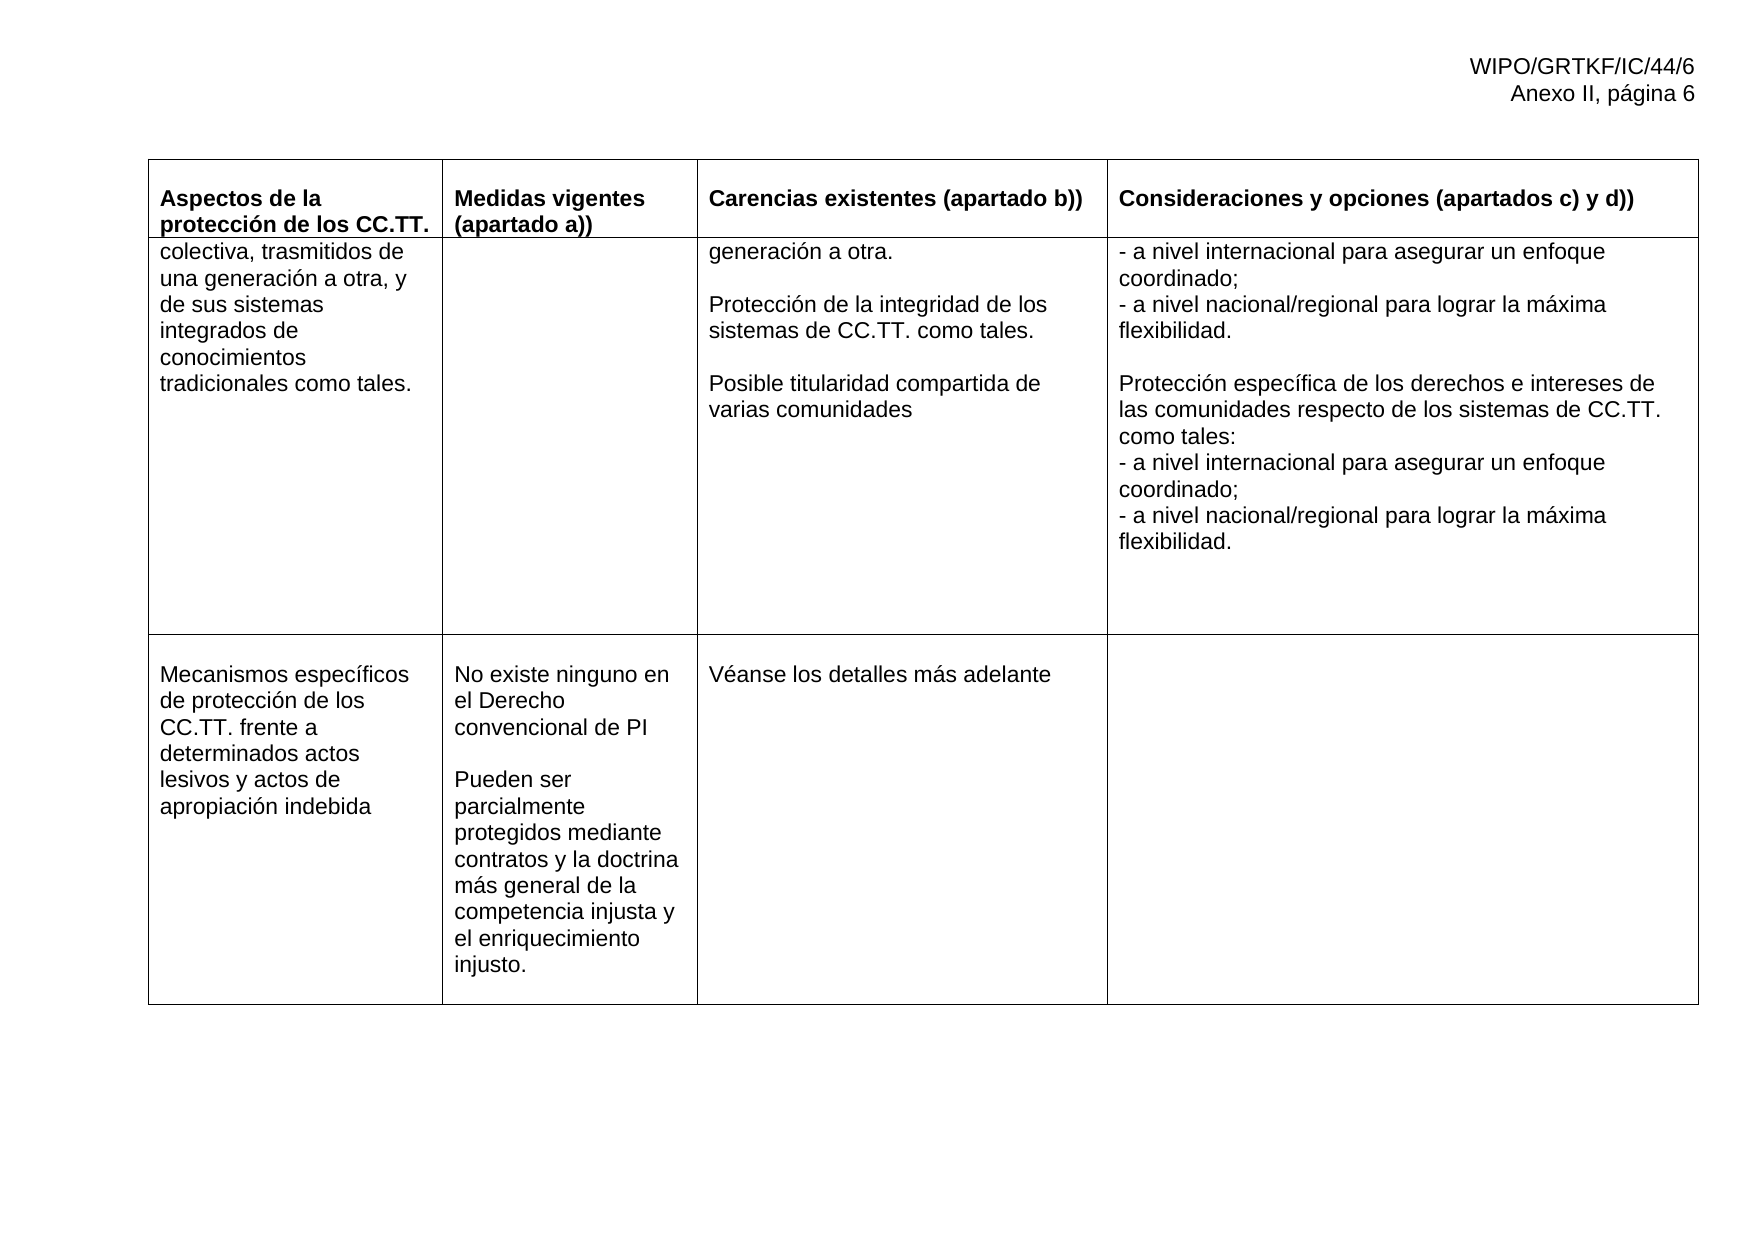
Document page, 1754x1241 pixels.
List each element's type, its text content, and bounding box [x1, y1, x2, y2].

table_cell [698, 238, 1107, 634]
table_header Consideraciones y opciones (apartados c) y d)) [1108, 160, 1698, 237]
table_header Medidas vigentes (apartado a)) [443, 160, 697, 237]
table_header Aspectos de la protección de los CC.TT. [149, 160, 442, 237]
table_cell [149, 238, 442, 634]
table_cell Mecanismos específicos de protección de los CC.TT. frente a determinados actos lesivos y actos de apropiación indebida [149, 635, 442, 1004]
table_cell [1108, 635, 1698, 1004]
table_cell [1108, 238, 1698, 634]
table_cell No existe ninguno en el Derecho convencional de PI Pueden ser parcialmente protegidos mediante contratos y la doctrina más general de la competencia injusta y el enriquecimiento injusto. [443, 635, 697, 1004]
table_header Carencias existentes (apartado b)) [698, 160, 1107, 237]
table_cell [443, 238, 697, 634]
table_cell Véanse los detalles más adelante [698, 635, 1107, 1004]
